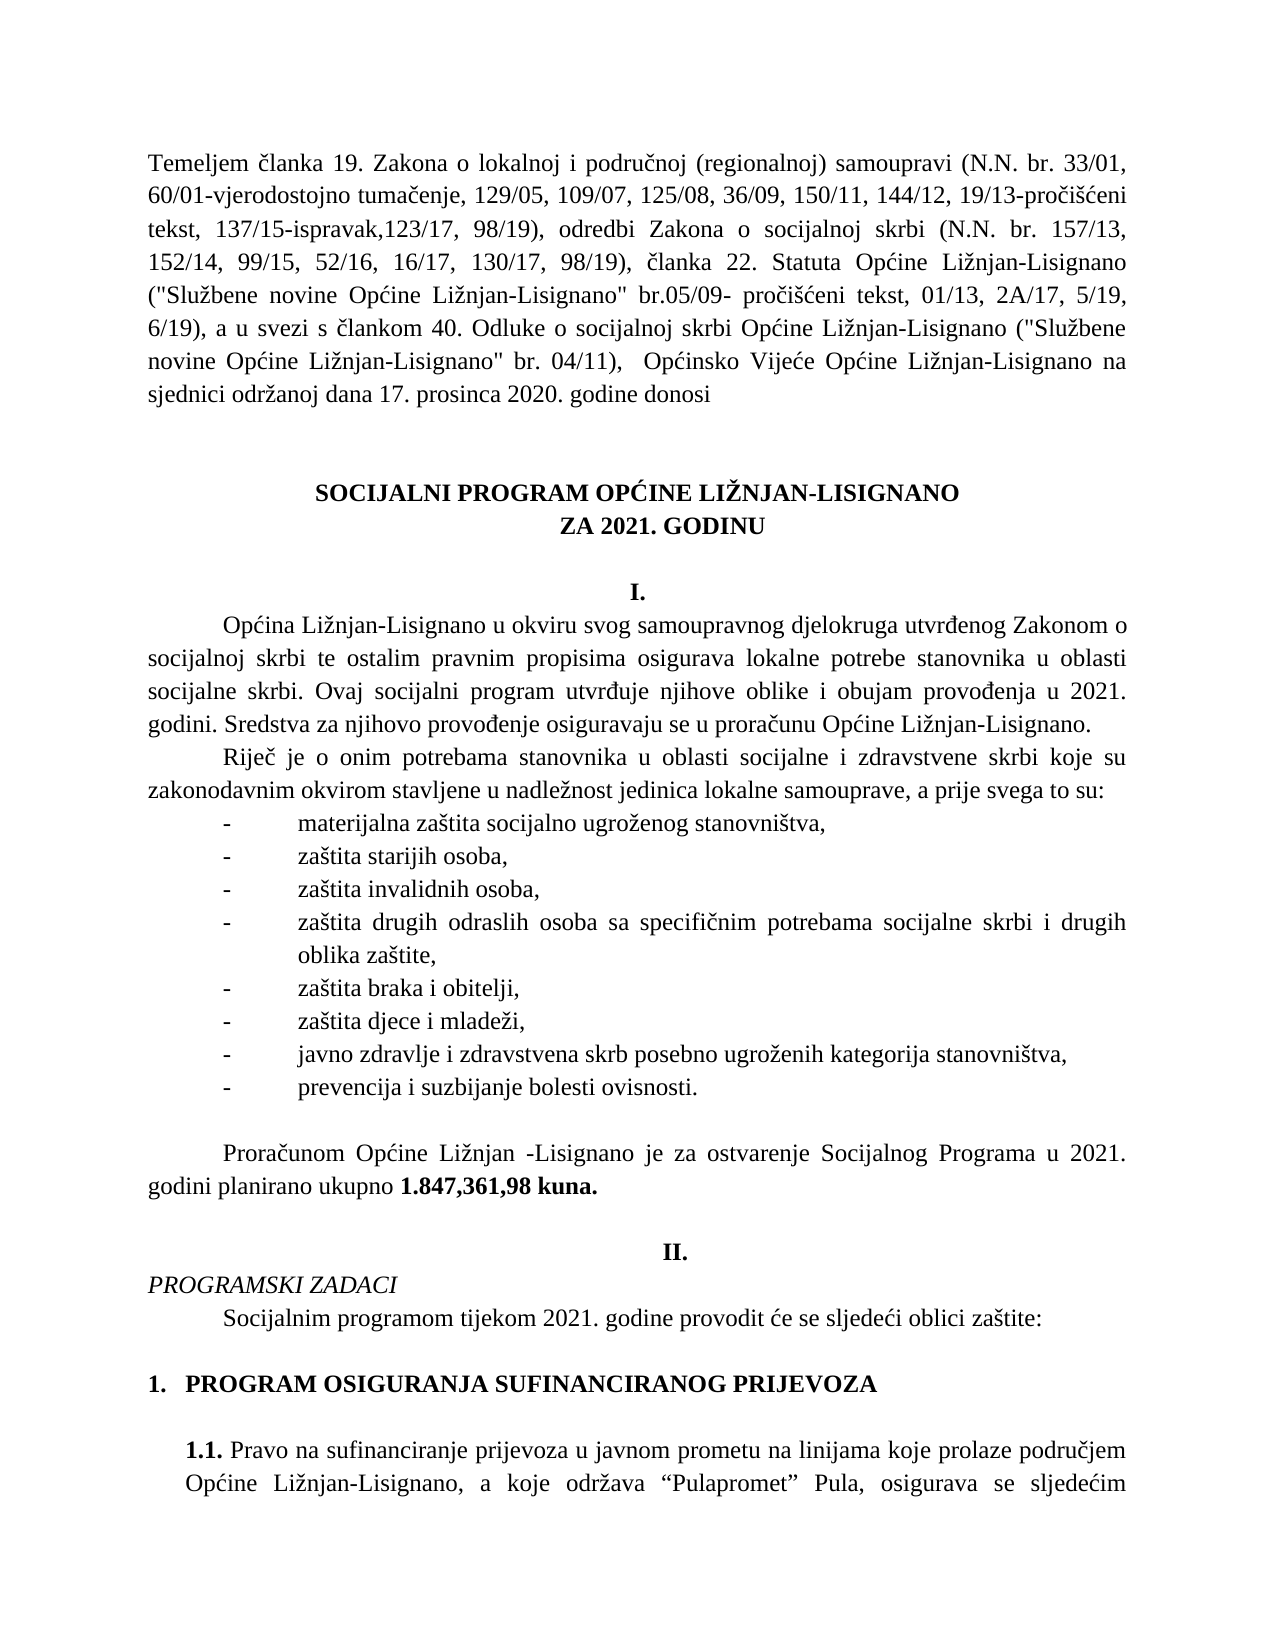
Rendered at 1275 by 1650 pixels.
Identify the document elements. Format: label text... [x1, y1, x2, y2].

list prevencija i suzbijanje bolesti ovisnosti. [223, 1072, 1127, 1101]
list zaštita starijih osoba, [223, 841, 1127, 870]
text Općina Ližnjan-Lisignano u okviru svog samoupravnog djelokruga utvrđenog Zakonom o socijalnoj skrbi te ostalim pravnim propisima osigurava lokalne potrebe stanovnika u oblasti socijalne skrbi. Ovaj socijalni program utvrđuje njihove oblike i obujam provođenja u 2021. godini. Sredstva za njihovo provođenje osiguravaju se u proračunu Općine Ližnjan-Lisignano. [148, 610, 1127, 738]
text - materijalna zaštita socijalno ugroženog stanovništva, [223, 808, 1127, 837]
text I. [148, 577, 1127, 606]
list zaštita djece i mladeži, [223, 1006, 1127, 1035]
list zaštita braka i obitelji, [223, 973, 1127, 1002]
text Socijalnim programom tijekom 2021. godine provodit će se sljedeći oblici zaštite: [148, 1303, 1127, 1332]
list zaštita drugih odraslih osoba sa specifičnim potrebama socijalne skrbi i drugih oblika zaštite, [223, 907, 1127, 969]
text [185, 1435, 1127, 1497]
list PROGRAM OSIGURANJA SUFINANCIRANOG PRIJEVOZA [148, 1369, 1127, 1398]
subtitle ZA 2021. GODINU [148, 511, 1127, 539]
text Riječ je o onim potrebama stanovnika u oblasti socijalne i zdravstvene skrbi koje su zakonodavnim okvirom stavljene u nadležnost jedinica lokalne samouprave, a prije svega to su: [148, 742, 1127, 804]
text SOCIJALNI PROGRAM OPĆINE LIŽNJAN-LISIGNANO [148, 478, 1127, 507]
text Temeljem članka 19. Zakona o lokalnoj i područnoj (regionalnoj) samoupravi (N.N. br. 33/01, 60/01-vjerodostojno tumačenje, 129/05, 109/07, 125/08, 36/09, 150/11, 144/12, 19/13-pročišćeni tekst, 137/15-ispravak,123/17, 98/19), odredbi Zakona o socijalnoj skrbi (N.N. br. 157/13, 152/14, 99/15, 52/16, 16/17, 130/17, 98/19), članka 22. Statuta Općine Ližnjan-Lisignano ("Službene novine Općine Ližnjan-Lisignano" br.05/09- pročišćeni tekst, 01/13, 2A/17, 5/19, 6/19), a u svezi s člankom 40. Odluke o socijalnoj skrbi Općine Ližnjan-Lisignano ("Službene novine Općine Ližnjan-Lisignano" br. 04/11), Općinsko Vijeće Općine Ližnjan-Lisignano na sjednici održanoj dana 17. prosinca 2020. godine donosi [148, 148, 1127, 407]
list zaštita invalidnih osoba, [223, 874, 1127, 903]
list javno zdravlje i zdravstvena skrb posebno ugroženih kategorija stanovništva, [223, 1039, 1127, 1068]
text Proračunom Općine Ližnjan -Lisignano je za ostvarenje Socijalnog Programa u 2021. godini planirano ukupno 1.847,361,98 kuna. [148, 1138, 1127, 1200]
subtitle PROGRAMSKI ZADACI [148, 1270, 1127, 1299]
text II. [223, 1237, 1127, 1266]
